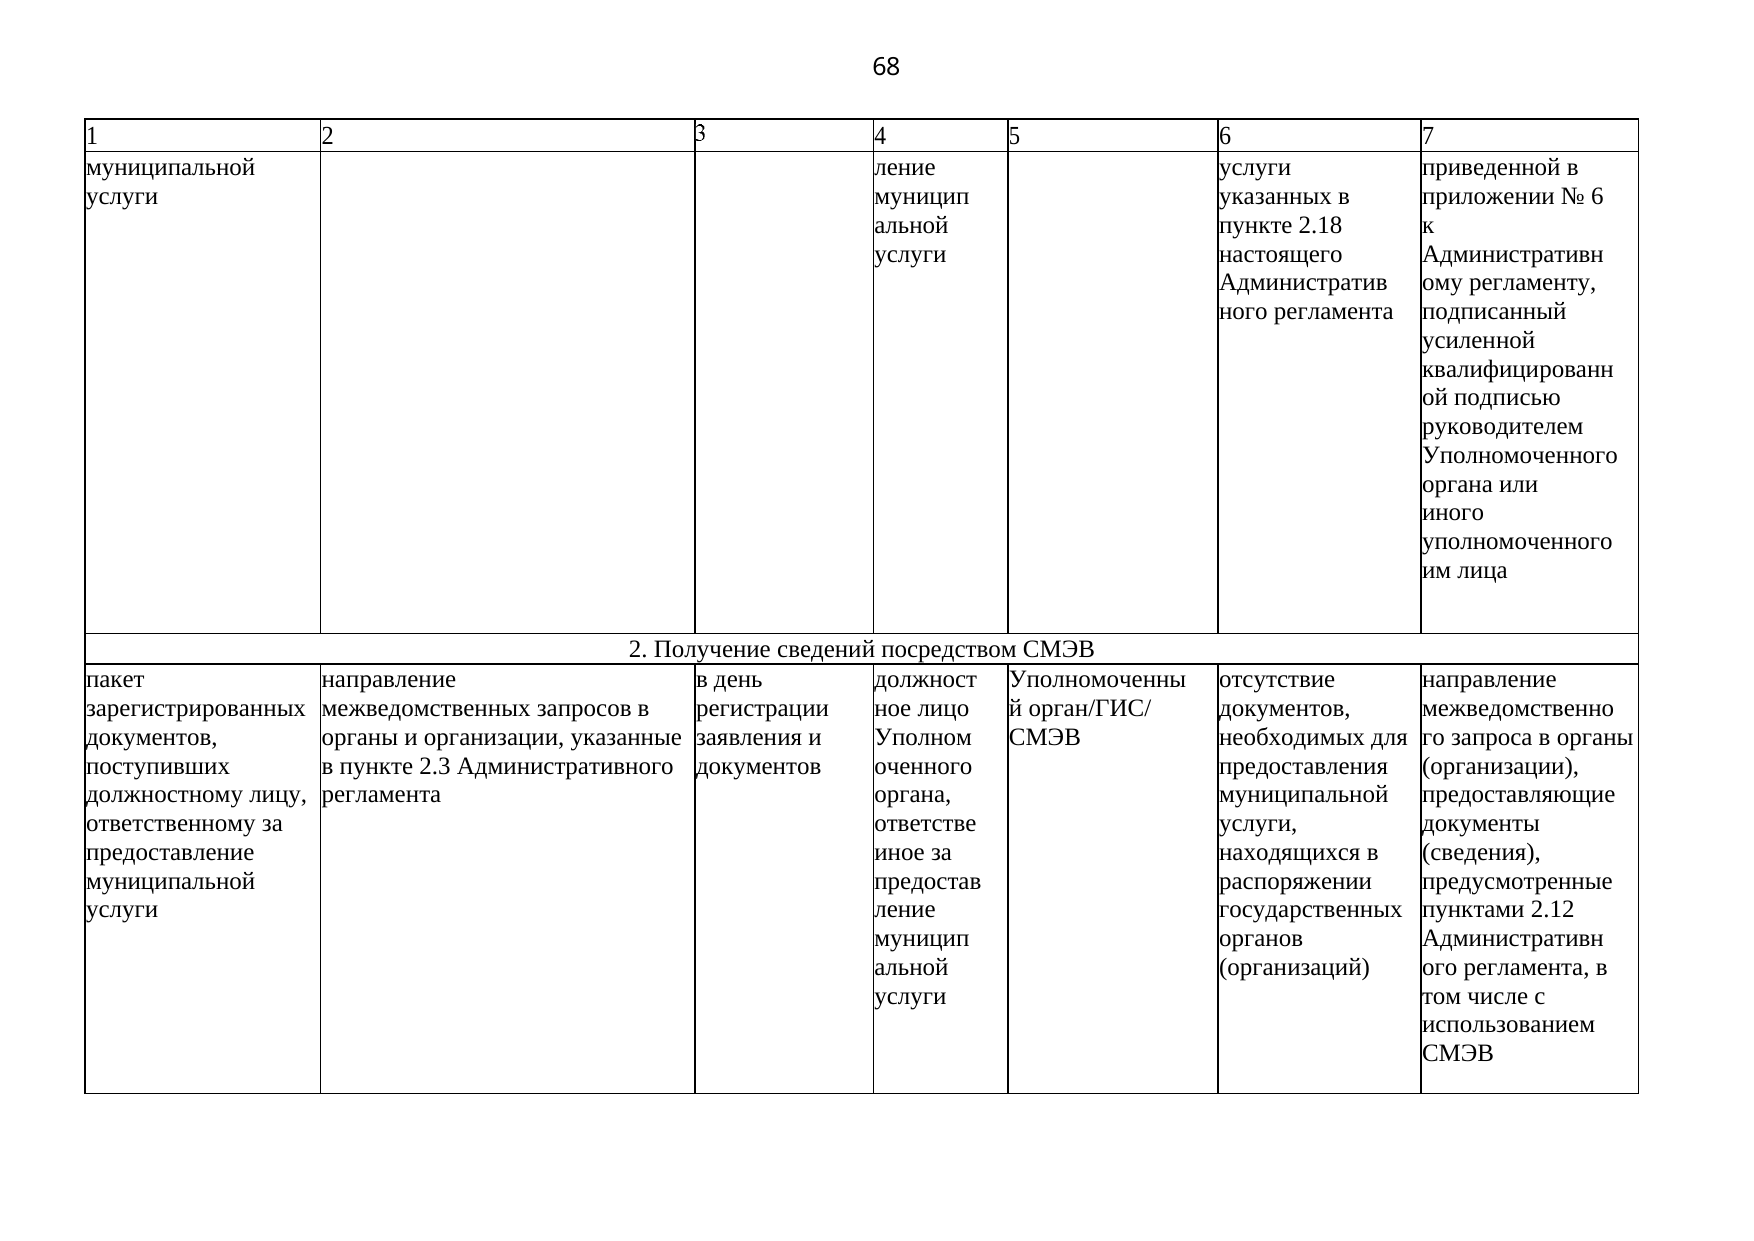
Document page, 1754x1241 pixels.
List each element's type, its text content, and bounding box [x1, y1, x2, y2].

table_header 2 [321, 120, 694, 151]
table_cell услуги указанных в пункте 2.18 настоящего Административ ного регламента [1219, 152, 1420, 633]
table_cell Уполномоченны й орган/ГИС/ СМЭВ [1009, 665, 1217, 1093]
table_header 6 [1219, 120, 1420, 151]
table_header 4 [874, 120, 1007, 151]
picture [695, 124, 705, 141]
table_cell 2. Получение сведений посредством СМЭВ [86, 634, 1638, 663]
table_cell муниципальной услуги [86, 152, 320, 633]
table_cell [696, 152, 873, 633]
table_cell отсутствие документов, необходимых для предоставления муниципальной услуги, находящихся в распоряжении государственных органов (организаций) [1219, 665, 1420, 1093]
table_cell пакет зарегистрированных документов, поступивших должностному лицу, ответственному за предоставление муниципальной услуги [86, 665, 320, 1093]
table_cell направление межведомственных запросов в органы и организации, указанные в пункте 2.3 Административного регламента [321, 665, 694, 1093]
table_cell [1009, 152, 1217, 633]
table_header 5 [1009, 120, 1217, 151]
table_cell [321, 152, 694, 633]
table_cell в день регистрации заявления и документов [696, 665, 873, 1093]
table_header 1 [86, 120, 320, 151]
table_header [696, 120, 873, 151]
table_cell приведенной в приложении № 6 к Административн ому регламенту, подписанный усиленной квалифицированн ой подписью руководителем Уполномоченного органа или иного уполномоченного им лица [1422, 152, 1638, 633]
table_cell направление межведомственно го запроса в органы (организации), предоставляющие документы (сведения), предусмотренные пунктами 2.12 Административн ого регламента, в том числе с использованием СМЭВ [1422, 665, 1638, 1093]
table_cell должност ное лицо Уполном оченного органа, ответстве иное за предостав ление муницип альной услуги [874, 665, 1007, 1093]
table_cell ление муницип альной услуги [874, 152, 1007, 633]
table_header 7 [1422, 120, 1638, 151]
